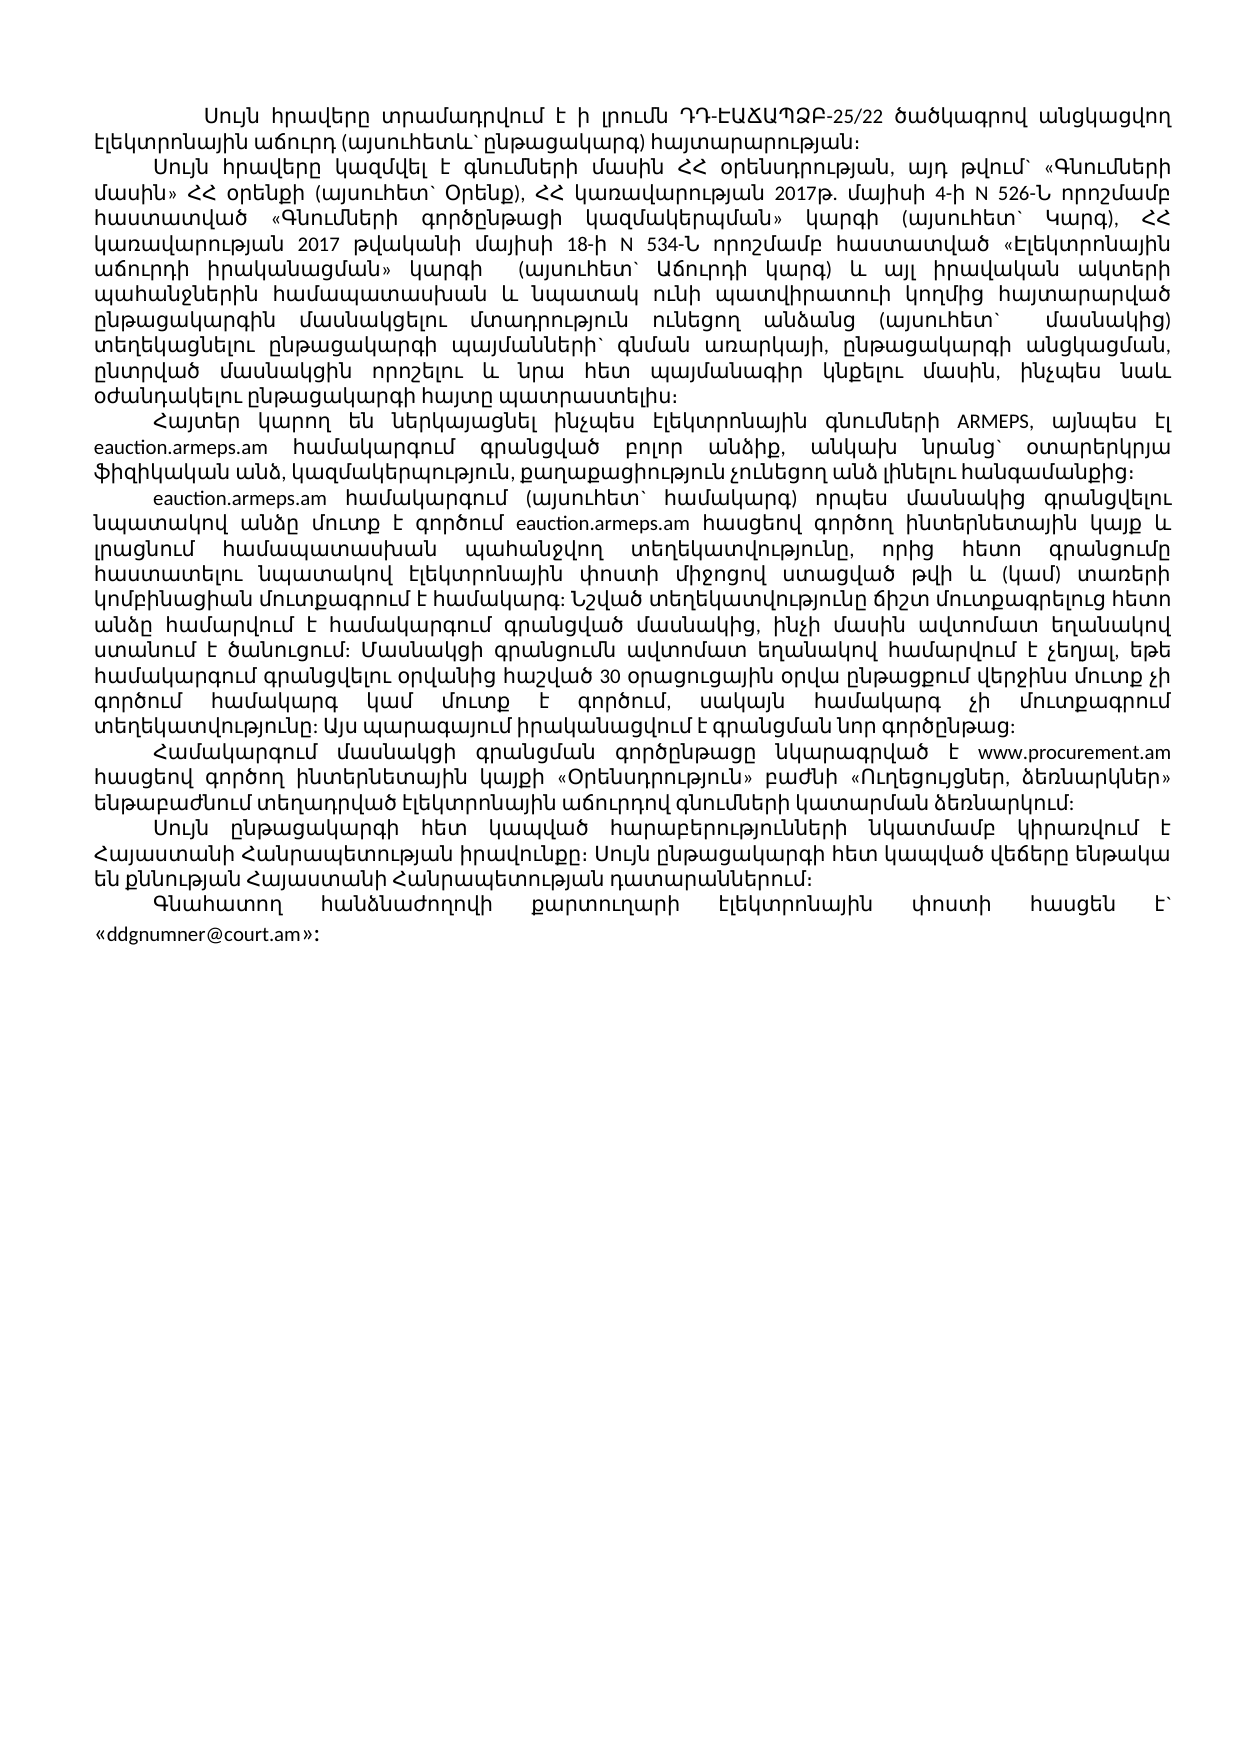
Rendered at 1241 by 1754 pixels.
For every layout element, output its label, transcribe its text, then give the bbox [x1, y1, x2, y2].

text Սույն հրավերը տրամադրվում է ի լրումն ԴԴ-ԷԱՃԱՊՁԲ-25/22 ծածկագրով անցկացվող էլեկտրոնային աճուրդ (այսուհետև` ընթացակարգ) հայտարարության։ [94, 104, 1171, 154]
text Սույն ընթացակարգի հետ կապված հարաբերությունների նկատմամբ կիրառվում է Հայաստանի Հանրապետության իրավունքը։ Սույն ընթացակարգի հետ կապված վեճերը ենթակա են քննության Հայաստանի Հանրապետության դատարաններում։ [94, 815, 1171, 892]
text Հայտեր կարող են ներկայացնել ինչպես էլեկտրոնային գնումների ARMEPS, այնպես էլ eauction.armeps.am համակարգում գրանցված բոլոր անձիք, անկախ նրանց` օտարերկրյա ֆիզիկական անձ, կազմակերպություն, քաղաքացիություն չունեցող անձ լինելու հանգամանքից։ [94, 409, 1171, 485]
text Համակարգում մասնակցի գրանցման գործընթացը նկարագրված է www.procurement.am հասցեով գործող ինտերնետային կայքի «Օրենսդրություն» բաժնի «Ուղեցույցներ, ձեռնարկներ» ենթաբաժնում տեղադրված էլեկտրոնային աճուրդով գնումների կատարման ձեռնարկում: [94, 739, 1171, 815]
text Սույն հրավերը կազմվել է գնումների մասին ՀՀ օրենսդրության, այդ թվում` «Գնումների մասին» ՀՀ օրենքի (այսուհետ` Օրենք), ՀՀ կառավարության 2017թ. մայիսի 4-ի N 526-Ն որոշմամբ հաստատված «Գնումների գործընթացի կազմակերպման» կարգի (այսուհետ` Կարգ), ՀՀ կառավարության 2017 թվականի մայիսի 18-ի N 534-Ն որոշմամբ հաստատված «Էլեկտրոնային աճուրդի իրականացման» կարգի (այսուհետ` Աճուրդի կարգ) և այլ իրավական ակտերի պահանջներին համապատասխան և նպատակ ունի պատվիրատուի կողմից հայտարարված ընթացակարգին մասնակցելու մտադրություն ունեցող անձանց (այսուհետ` մասնակից) տեղեկացնելու ընթացակարգի պայմանների` գնման առարկայի, ընթացակարգի անցկացման, ընտրված մասնակցին որոշելու և նրա հետ պայմանագիր կնքելու մասին, ինչպես նաև օժանդակելու ընթացակարգի հայտը պատրաստելիս։ [94, 154, 1171, 409]
text Գնահատող հանձնաժողովի քարտուղարի էլեկտրոնային փոստի հասցեն է` «ddgnumner@court.am»: [94, 892, 1171, 948]
text eauction.armeps.am համակարգում (այսուհետ` համակարգ) որպես մասնակից գրանցվելու նպատակով անձը մուտք է գործում eauction.armeps.am հասցեով գործող ինտերնետային կայք և լրացնում համապատասխան պահանջվող տեղեկատվությունը, որից հետո գրանցումը հաստատելու նպատակով էլեկտրոնային փոստի միջոցով ստացված թվի և (կամ) տառերի կոմբինացիան մուտքագրում է համակարգ: Նշված տեղեկատվությունը ճիշտ մուտքագրելուց հետո անձը համարվում է համակարգում գրանցված մասնակից, ինչի մասին ավտոմատ եղանակով ստանում է ծանուցում: Մասնակցի գրանցումն ավտոմատ եղանակով համարվում է չեղյալ, եթե համակարգում գրանցվելու օրվանից հաշված 30 օրացուցային օրվա ընթացքում վերջինս մուտք չի գործում համակարգ կամ մուտք է գործում, սակայն համակարգ չի մուտքագրում տեղեկատվությունը: Այս պարագայում իրականացվում է գրանցման նոր գործընթաց: [94, 485, 1171, 739]
